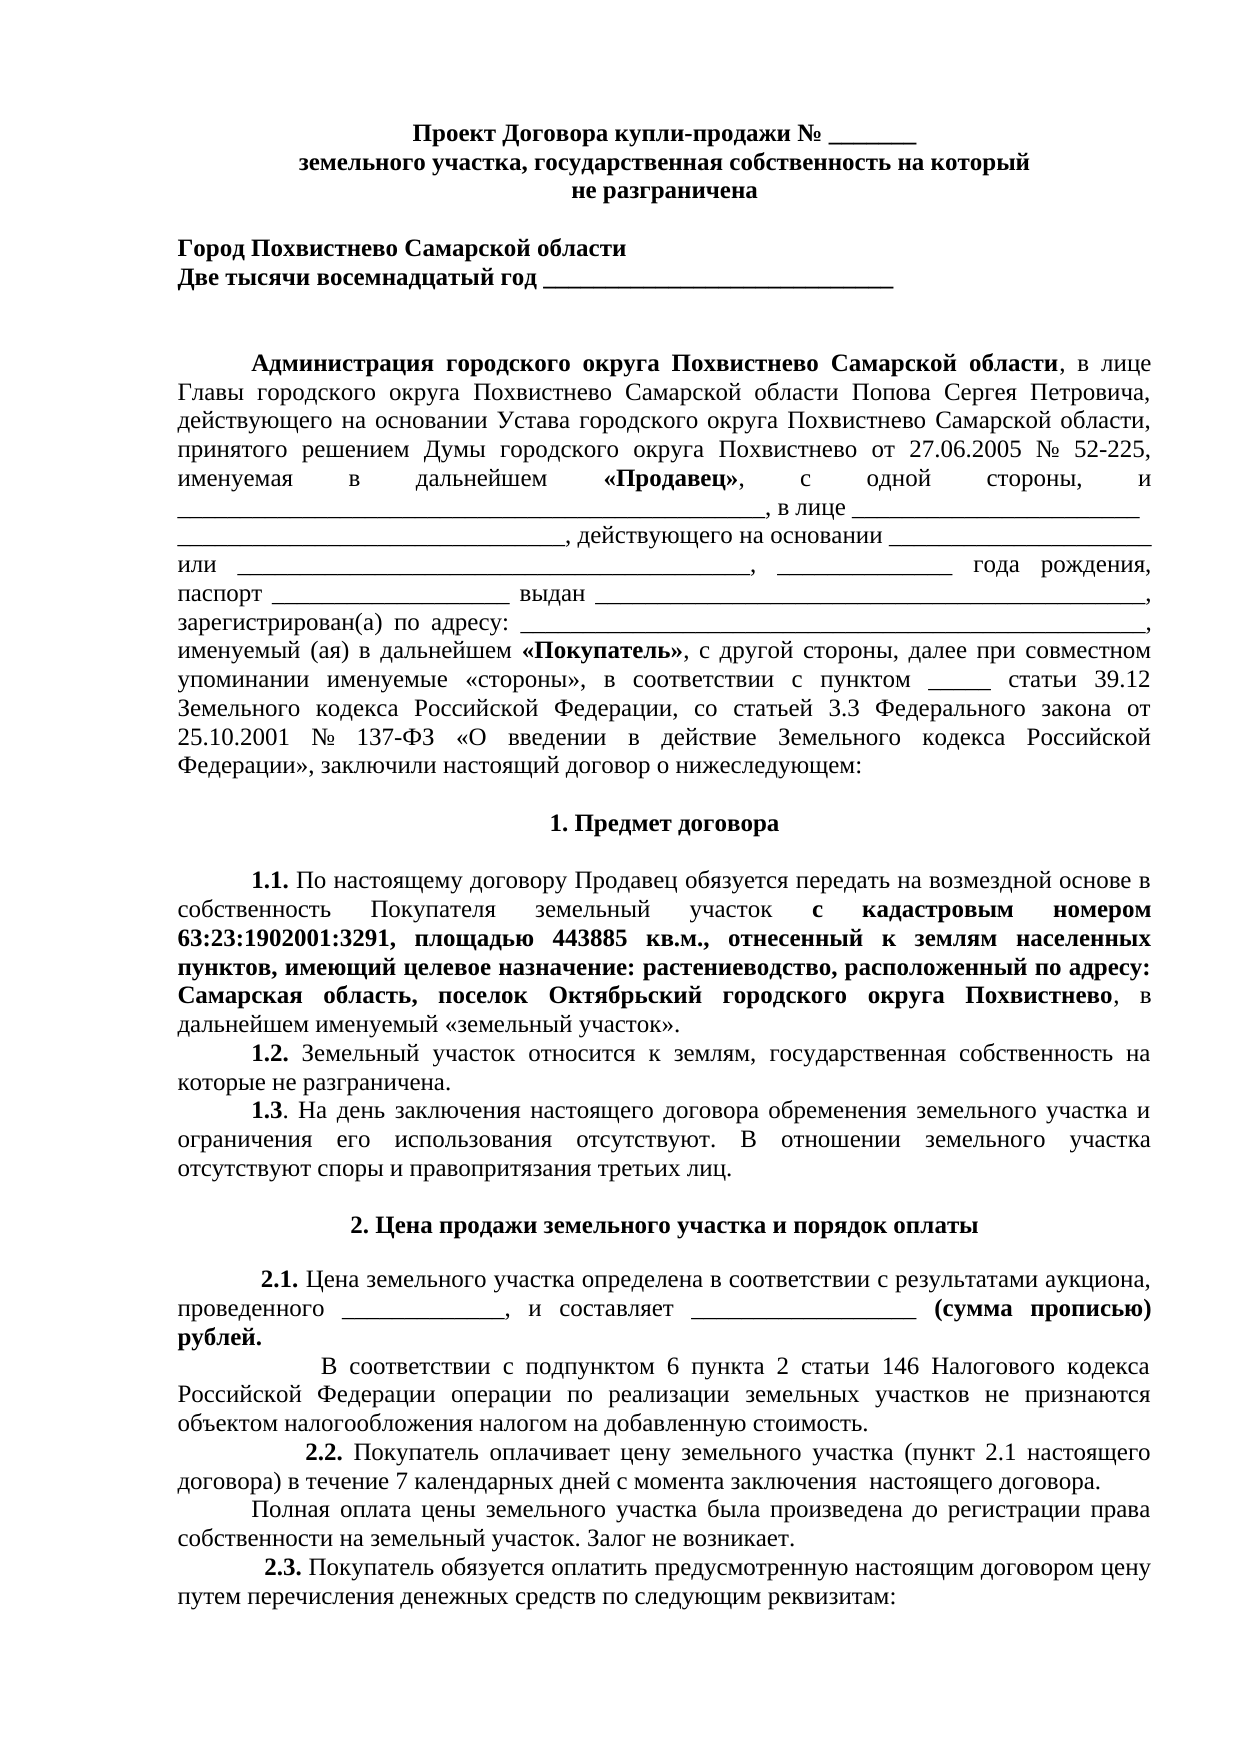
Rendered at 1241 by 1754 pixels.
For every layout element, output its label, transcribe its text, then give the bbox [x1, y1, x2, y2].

text земельного участка, государственная собственность на который [177, 147, 1152, 176]
text 2.3. Покупатель обязуется оплатить предусмотренную настоящим договором цену путем перечисления денежных средств по следующим реквизитам: [177, 1552, 1152, 1609]
subtitle Город Похвистнево Самарской области [177, 233, 1152, 262]
text 2. Цена продажи земельного участка и порядок оплаты [177, 1211, 1152, 1239]
text Проект Договора купли-продажи № _______ [177, 118, 1152, 147]
text 2.2. Покупатель оплачивает цену земельного участка (пункт 2.1 настоящего договора) в течение 7 календарных дней с момента заключения настоящего договора. [177, 1437, 1152, 1494]
text В соответствии с подпунктом 6 пункта 2 статьи 146 Налогового кодекса Российской Федерации операции по реализации земельных участков не признаются объектом налогообложения налогом на добавленную стоимость. [177, 1351, 1152, 1437]
text _______________________________, действующего на основании _____________________ или _________________________________________, ______________ года рождения, паспорт ___________________ выдан ____________________________________________, зарегистрирован(а) по адресу: __________________________________________________, именуемый (ая) в дальнейшем «Покупатель», с другой стороны, далее при совместном упоминании именуемые «стороны», в соответствии с пунктом _____ статьи 39.12 Земельного кодекса Российской Федерации, со статьей 3.3 Федерального закона от 25.10.2001 № 137-ФЗ «О введении в действие Земельного кодекса Российской Федерации», заключили настоящий договор о нижеследующем: [177, 521, 1152, 779]
text 2.1. Цена земельного участка определена в соответствии с результатами аукциона, проведенного _____________, и составляет __________________ (сумма прописью) рублей. [177, 1264, 1152, 1351]
text не разграничена [177, 176, 1152, 204]
subtitle Две тысячи восемнадцатый год ____________________________ [177, 262, 1152, 291]
text Полная оплата цены земельного участка была произведена до регистрации права собственности на земельный участок. Залог не возникает. [177, 1494, 1152, 1552]
text 1.3. На день заключения настоящего договора обременения земельного участка и ограничения его использования отсутствуют. В отношении земельного участка отсутствуют споры и правопритязания третьих лиц. [177, 1096, 1152, 1182]
text Администрация городского округа Похвистнево Самарской области, в лице Главы городского округа Похвистнево Самарской области Попова Сергея Петровича, действующего на основании Устава городского округа Похвистнево Самарской области, принятого решением Думы городского округа Похвистнево от 27.06.2005 № 52-225, именуемая в дальнейшем «Продавец», с одной стороны, и _______________________________________________, в лице _______________________ [177, 348, 1152, 521]
text 1. Предмет договора [177, 808, 1152, 837]
text 1.1. По настоящему договору Продавец обязуется передать на возмездной основе в собственность Покупателя земельный участок с кадастровым номером 63:23:1902001:3291, площадью 443885 кв.м., отнесенный к землям населенных пунктов, имеющий целевое назначение: растениеводство, расположенный по адресу: Самарская область, поселок Октябрьский городского округа Похвистнево, в дальнейшем именуемый «земельный участок». [177, 866, 1152, 1038]
text 1.2. Земельный участок относится к землям, государственная собственность на которые не разграничена. [177, 1038, 1152, 1096]
